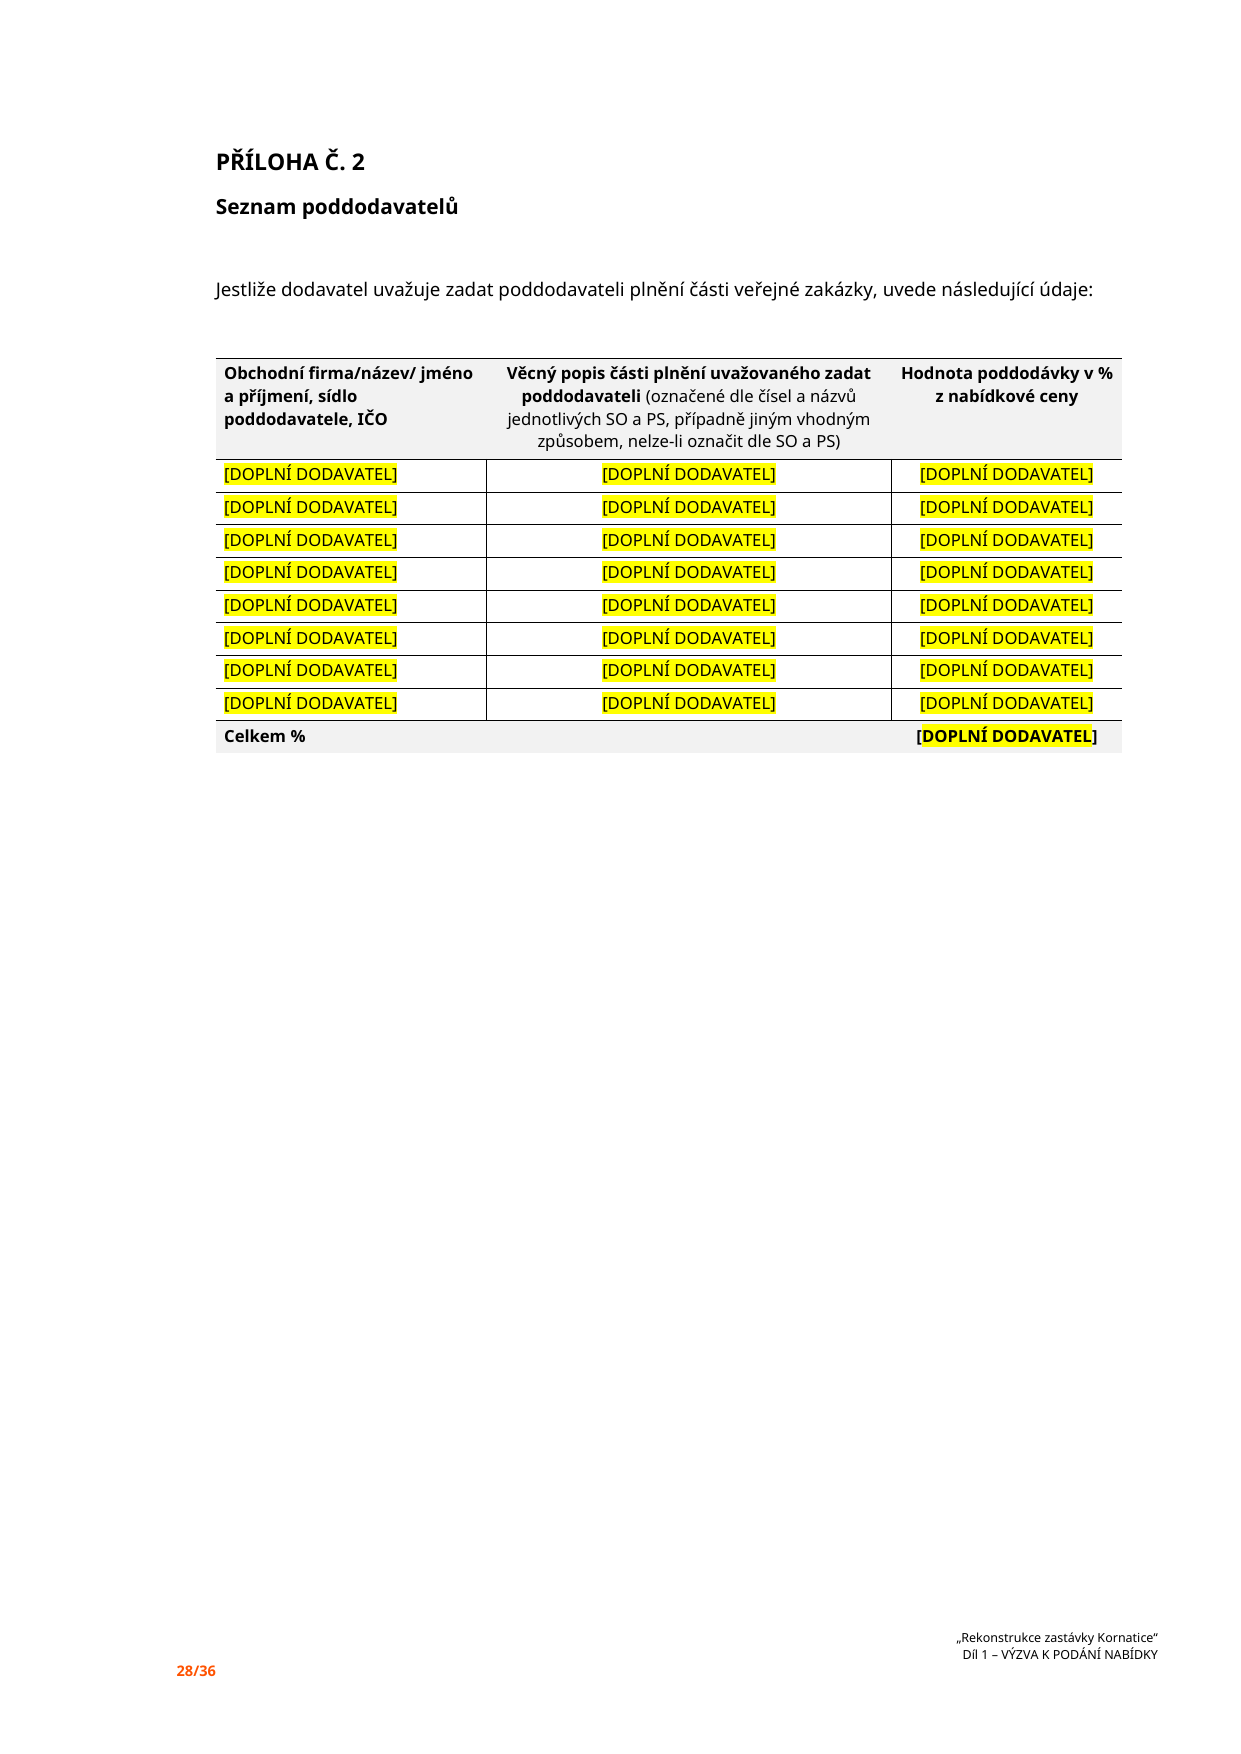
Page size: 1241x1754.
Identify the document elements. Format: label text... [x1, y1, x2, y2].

table_cell Celkem % [216, 721, 486, 753]
table_cell [DOPLNÍ DODAVATEL] [487, 656, 891, 688]
table_cell [DOPLNÍ DODAVATEL] [487, 558, 891, 589]
text Příloha č. 2 [216, 146, 1122, 177]
table_cell [DOPLNÍ DODAVATEL] [487, 591, 891, 622]
table_cell [DOPLNÍ DODAVATEL] [892, 460, 1122, 491]
table_cell [DOPLNÍ DODAVATEL] [216, 558, 486, 589]
table_cell [DOPLNÍ DODAVATEL] [216, 460, 486, 491]
table_header Hodnota poddodávky v % z nabídkové ceny [891, 359, 1122, 459]
table_cell [DOPLNÍ DODAVATEL] [891, 721, 1122, 753]
table_header Věcný popis části plnění uvažovaného zadat poddodavateli (označené dle čísel a názvů jednotlivých SO a PS, případně jiným vhodným způsobem, nelze-li označit dle SO a PS) [486, 359, 891, 459]
table_cell [DOPLNÍ DODAVATEL] [487, 623, 891, 655]
table_cell [DOPLNÍ DODAVATEL] [892, 656, 1122, 688]
table_cell [DOPLNÍ DODAVATEL] [216, 493, 486, 524]
table_cell [DOPLNÍ DODAVATEL] [487, 525, 891, 557]
table_cell [DOPLNÍ DODAVATEL] [216, 623, 486, 655]
table_header Obchodní firma/název/ jméno a příjmení, sídlo poddodavatele, IČO [216, 359, 486, 459]
text Jestliže dodavatel uvažuje zadat poddodavateli plnění části veřejné zakázky, uvede následující údaje: [216, 277, 1122, 302]
table_cell [DOPLNÍ DODAVATEL] [216, 689, 486, 720]
text Seznam poddodavatelů [216, 192, 1122, 221]
table_cell [DOPLNÍ DODAVATEL] [216, 525, 486, 557]
table_cell [DOPLNÍ DODAVATEL] [892, 493, 1122, 524]
table_cell [DOPLNÍ DODAVATEL] [216, 656, 486, 688]
table_cell [DOPLNÍ DODAVATEL] [892, 689, 1122, 720]
table_cell [DOPLNÍ DODAVATEL] [487, 493, 891, 524]
table_cell [486, 721, 891, 753]
table_cell [DOPLNÍ DODAVATEL] [487, 460, 891, 491]
table_cell [DOPLNÍ DODAVATEL] [892, 525, 1122, 557]
table_cell [DOPLNÍ DODAVATEL] [487, 689, 891, 720]
table_cell [DOPLNÍ DODAVATEL] [892, 558, 1122, 589]
table_cell [DOPLNÍ DODAVATEL] [216, 591, 486, 622]
table_cell [DOPLNÍ DODAVATEL] [892, 591, 1122, 622]
table_cell [DOPLNÍ DODAVATEL] [892, 623, 1122, 655]
